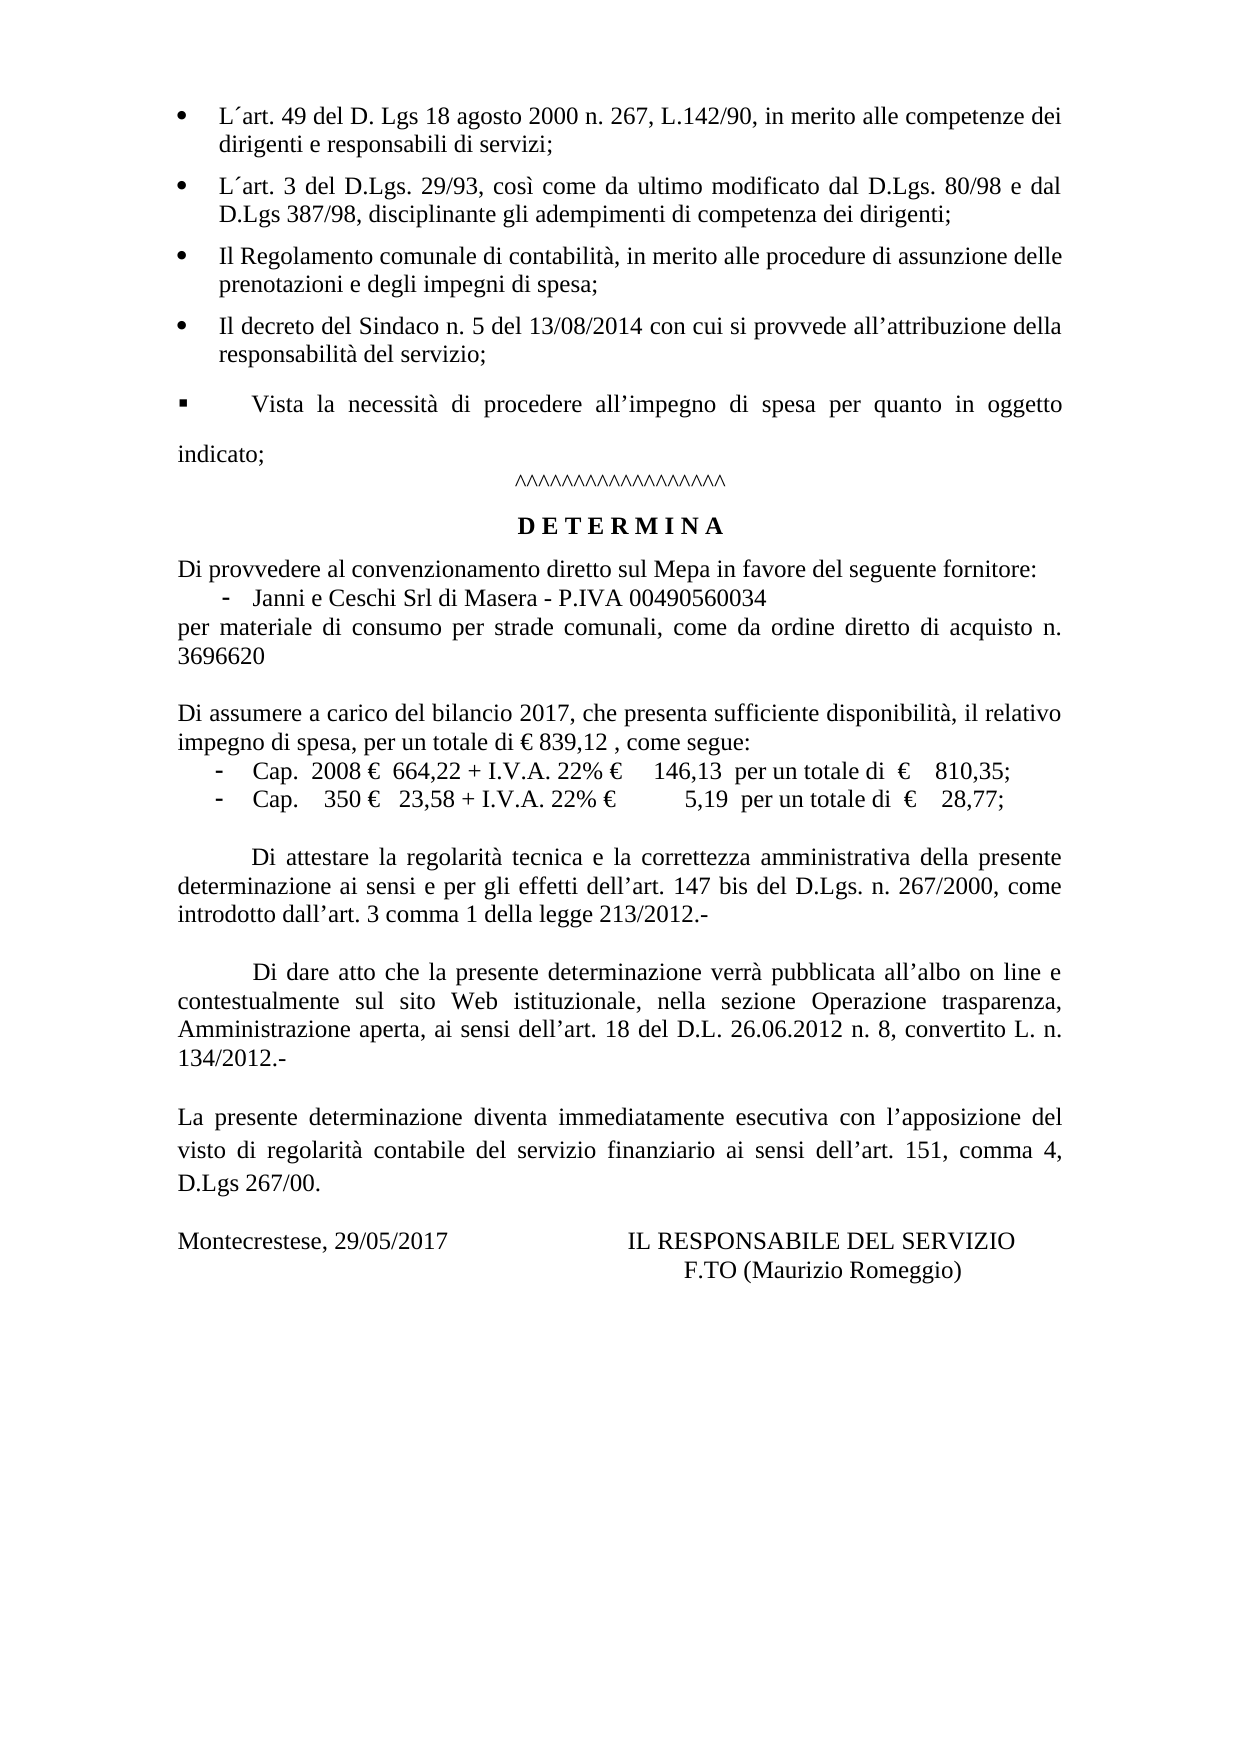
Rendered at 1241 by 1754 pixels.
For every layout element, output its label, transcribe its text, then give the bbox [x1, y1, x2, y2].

list L´art. 49 del D. Lgs 18 agosto 2000 n. 267, L.142/90, in merito alle competenze dei dirigenti e responsabili di servizi; [177, 101, 1063, 158]
list Il Regolamento comunale di contabilità, in merito alle procedure di assunzione delle prenotazioni e degli impegni di spesa; [177, 241, 1063, 298]
text Di provvedere al convenzionamento diretto sul Mepa in favore del seguente fornitore: [177, 554, 1063, 583]
list Cap. 350 € 23,58 + I.V.A. 22% € 5,19 per un totale di € 28,77; [215, 784, 1063, 813]
list Cap. 2008 € 664,22 + I.V.A. 22% € 146,13 per un totale di € 810,35; [215, 756, 1063, 784]
list Janni e Ceschi Srl di Masera - P.IVA 00490560034 [221, 583, 1063, 612]
text Di attestare la regolarità tecnica e la correttezza amministrativa della presente determinazione ai sensi e per gli effetti dell’art. 147 bis del D.Lgs. n. 267/2000, come introdotto dall’art. 3 comma 1 della legge 213/2012.- [177, 842, 1063, 928]
list L´art. 3 del D.Lgs. 29/93, così come da ultimo modificato dal D.Lgs. 80/98 e dal D.Lgs 387/98, disciplinante gli adempimenti di competenza dei dirigenti; [177, 171, 1063, 228]
text Montecrestese, 29/05/2017 IL RESPONSABILE DEL SERVIZIO [177, 1222, 1063, 1255]
list Vista la necessità di procedere all’impegno di spesa per quanto in oggetto indicato; [177, 368, 1063, 468]
text D E T E R M I N A [177, 511, 1063, 540]
text Di assumere a carico del bilancio 2017, che presenta sufficiente disponibilità, il relativo impegno di spesa, per un totale di € 839,12 , come segue: [177, 698, 1063, 756]
text Di dare atto che la presente determinazione verrà pubblicata all’albo on line e contestualmente sul sito Web istituzionale, nella sezione Operazione trasparenza, Amministrazione aperta, ai sensi dell’art. 18 del D.L. 26.06.2012 n. 8, convertito L. n. 134/2012.- [177, 957, 1063, 1072]
text per materiale di consumo per strade comunali, come da ordine diretto di acquisto n. 3696620 [177, 612, 1063, 669]
text F.TO (Maurizio Romeggio) [177, 1255, 1033, 1284]
text La presente determinazione diventa immediatamente esecutiva con l’apposizione del visto di regolarità contabile del servizio finanziario ai sensi dell’art. 151, comma 4, D.Lgs 267/00. [177, 1097, 1063, 1197]
text ^^^^^^^^^^^^^^^^^^ [177, 468, 1063, 497]
list Il decreto del Sindaco n. 5 del 13/08/2014 con cui si provvede all’attribuzione della responsabilità del servizio; [177, 311, 1063, 368]
